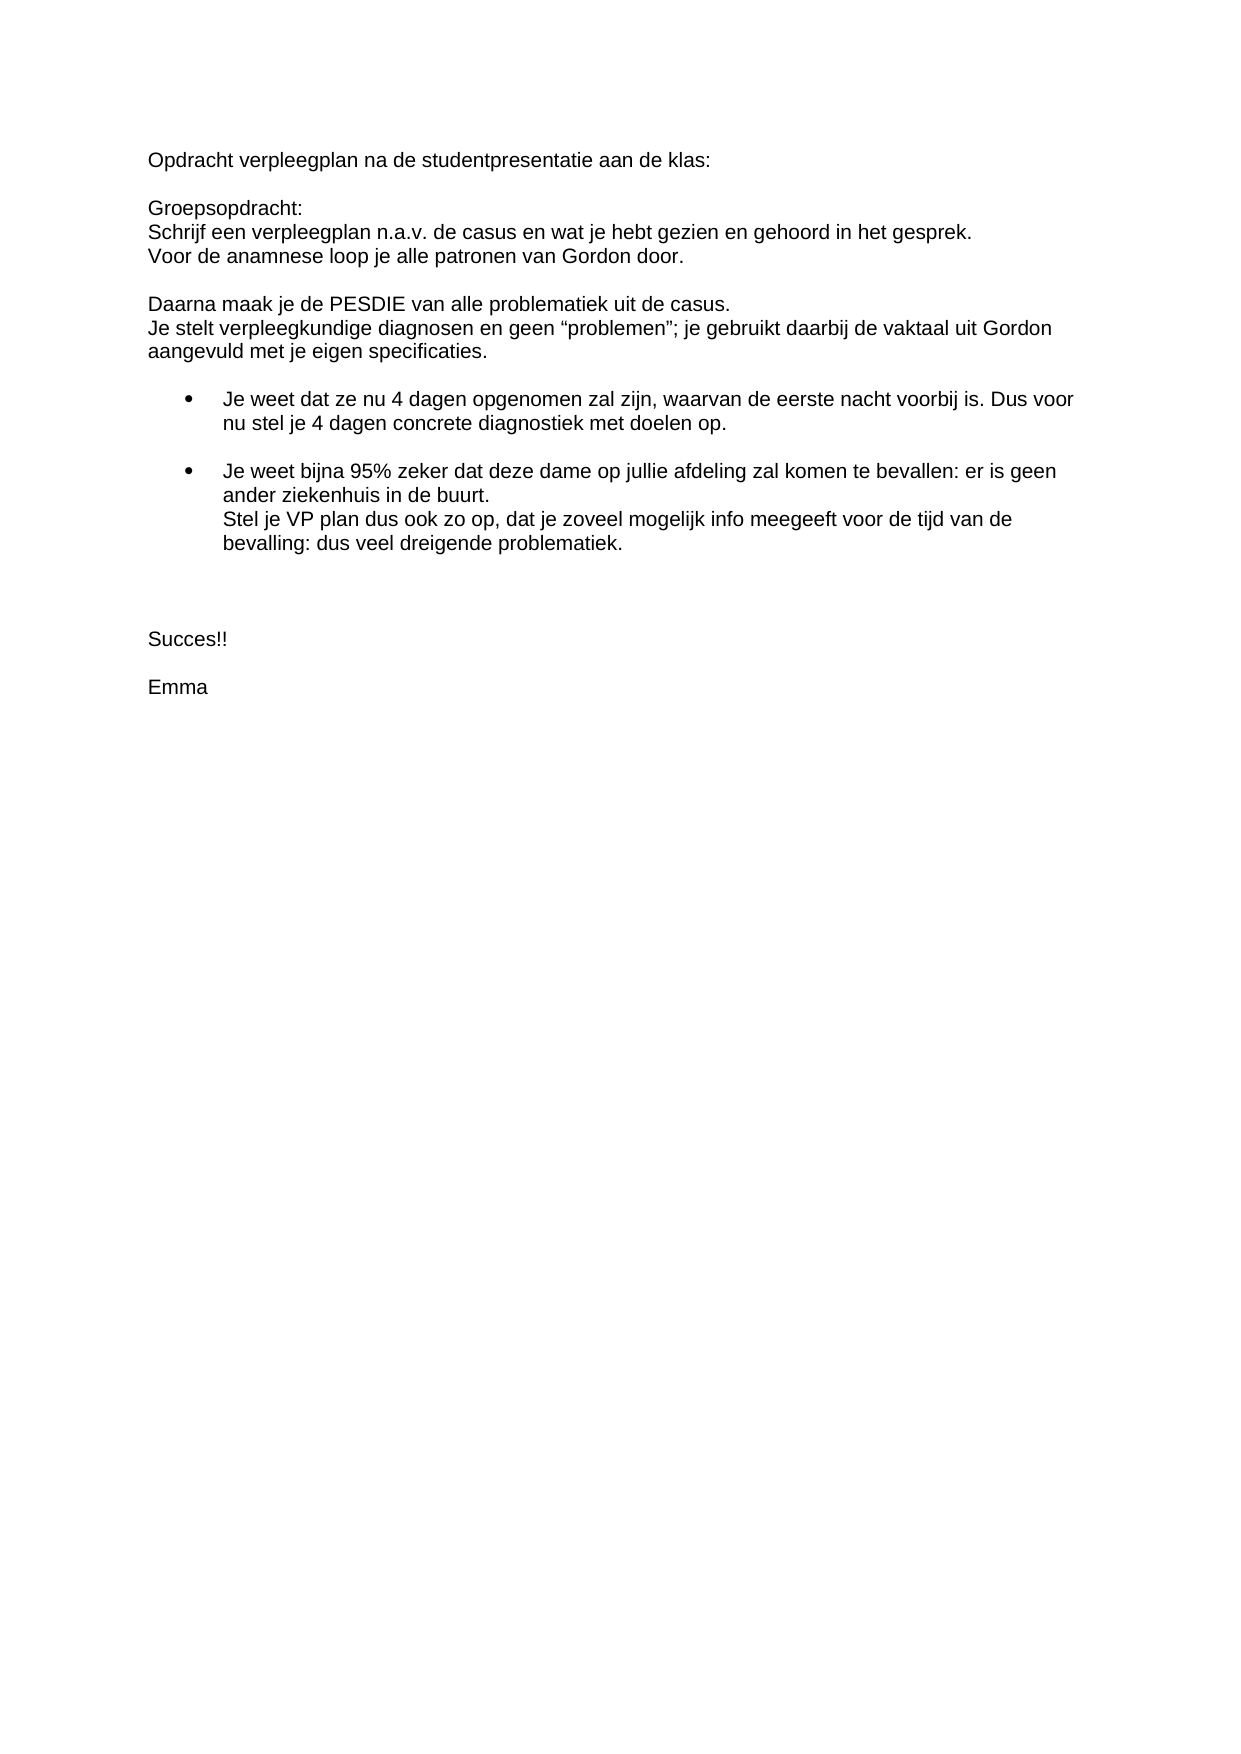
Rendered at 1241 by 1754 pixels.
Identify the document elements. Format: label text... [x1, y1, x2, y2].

text Schrijf een verpleegplan n.a.v. de casus en wat je hebt gezien en gehoord in het gesprek. [148, 219, 1093, 243]
text Emma [148, 675, 1093, 699]
text Opdracht verpleegplan na de studentpresentatie aan de klas: [148, 148, 1093, 172]
list Je weet dat ze nu 4 dagen opgenomen zal zijn, waarvan de eerste nacht voorbij is. Dus voor nu stel je 4 dagen concrete diagnostiek met doelen op. [185, 387, 1093, 435]
text Je stelt verpleegkundige diagnosen en geen “problemen”; je gebruikt daarbij de vaktaal uit Gordon aangevuld met je eigen specificaties. [148, 315, 1093, 363]
text Succes!! [148, 627, 1093, 651]
text Voor de anamnese loop je alle patronen van Gordon door. [148, 243, 1093, 267]
text Groepsopdracht: [148, 196, 1093, 219]
list Je weet bijna 95% zeker dat deze dame op jullie afdeling zal komen te bevallen: er is geen ander ziekenhuis in de buurt. [185, 459, 1093, 507]
list Stel je VP plan dus ook zo op, dat je zoveel mogelijk info meegeeft voor de tijd van de bevalling: dus veel dreigende problematiek. [223, 507, 1093, 555]
text Daarna maak je de PESDIE van alle problematiek uit de casus. [148, 291, 1093, 315]
